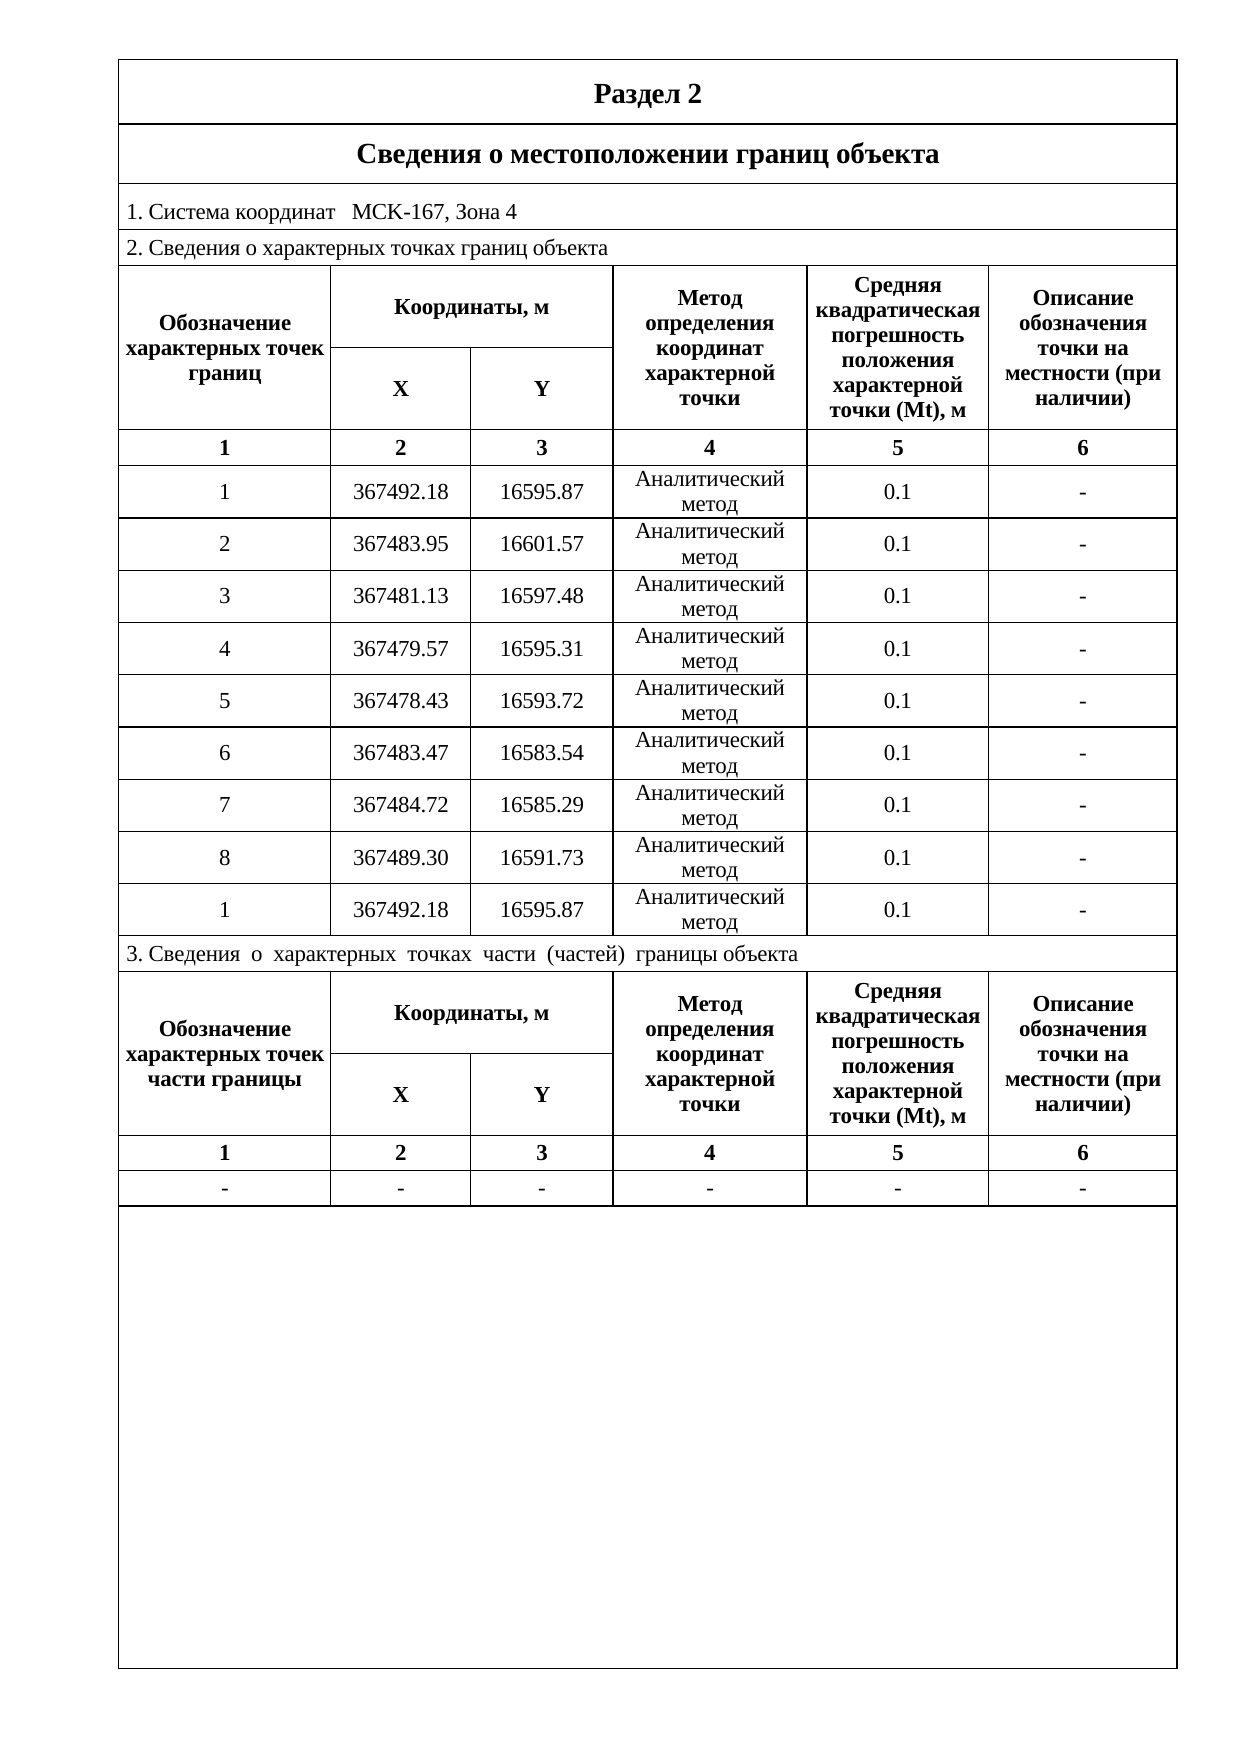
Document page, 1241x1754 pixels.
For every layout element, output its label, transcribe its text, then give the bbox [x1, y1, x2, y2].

table_cell - [614, 1171, 806, 1205]
table_cell 5 [808, 1136, 988, 1169]
table_cell 0.1 [808, 832, 988, 883]
table_cell Обозначение характерных точек части границы [119, 972, 330, 1135]
table_cell 0.1 [808, 519, 988, 569]
table_cell 0.1 [808, 571, 988, 622]
table_cell X [331, 348, 470, 429]
table_cell - [989, 884, 1176, 935]
table_cell 5 [119, 675, 330, 726]
table_cell 0.1 [808, 675, 988, 726]
table_cell 367481.13 [331, 571, 470, 622]
table_cell 0.1 [808, 466, 988, 517]
table_cell - [989, 728, 1176, 778]
table_cell Аналитический метод [614, 623, 806, 674]
table_cell Раздел 2 [119, 65, 1176, 123]
table_cell X [331, 1054, 470, 1135]
table_cell Аналитический метод [614, 675, 806, 726]
table_cell 16583.54 [471, 728, 612, 778]
table_cell 1 [119, 466, 330, 517]
table_cell Средняя квадратическая погрешность положения характерной точки (Мt), м [808, 972, 988, 1135]
table_cell Средняя квадратическая погрешность положения характерной точки (Мt), м [808, 266, 988, 429]
table_cell 6 [989, 1136, 1176, 1169]
table_cell Метод определения координат характерной точки [614, 972, 806, 1135]
table_cell 16595.87 [471, 884, 612, 935]
table_cell 0.1 [808, 623, 988, 674]
table_cell 3. Сведения о характерных точках части (частей) границы объекта [119, 936, 1176, 971]
table_cell Метод определения координат характерной точки [614, 266, 806, 429]
table_cell Координаты, м [331, 972, 612, 1053]
table_cell 2 [119, 519, 330, 569]
table_cell 7 [119, 780, 330, 831]
table_cell 0.1 [808, 728, 988, 778]
table_cell 0.1 [808, 780, 988, 831]
table_cell 16591.73 [471, 832, 612, 883]
table_cell Аналитический метод [614, 832, 806, 883]
table_cell 2 [331, 1136, 470, 1169]
table_cell Y [471, 1054, 612, 1135]
table_cell - [989, 780, 1176, 831]
table_cell 5 [808, 430, 988, 465]
table_cell Аналитический метод [614, 728, 806, 778]
table_cell - [989, 519, 1176, 569]
table_cell 6 [989, 430, 1176, 465]
table_cell 3 [471, 430, 612, 465]
table_cell Аналитический метод [614, 780, 806, 831]
table_cell 367483.47 [331, 728, 470, 778]
table_cell 0.1 [808, 884, 988, 935]
table_cell Координаты, м [331, 266, 612, 347]
table_cell 1. Система координат MCK-167, Зона 4 [119, 195, 1176, 229]
table_cell 3 [119, 571, 330, 622]
table_cell 2. Сведения о характерных точках границ объекта [119, 230, 1176, 265]
table_cell - [471, 1171, 612, 1205]
table_cell 367484.72 [331, 780, 470, 831]
table_cell 367479.57 [331, 623, 470, 674]
table_cell Y [471, 348, 612, 429]
table_cell - [331, 1171, 470, 1205]
table_cell - [989, 832, 1176, 883]
table_cell Аналитический метод [614, 884, 806, 935]
table_cell 1 [119, 1136, 330, 1169]
table_cell 1 [119, 430, 330, 465]
table_cell 367492.18 [331, 466, 470, 517]
table_cell 16597.48 [471, 571, 612, 622]
table_cell 367492.18 [331, 884, 470, 935]
table_cell - [119, 1171, 330, 1205]
table_cell Аналитический метод [614, 571, 806, 622]
table_cell 16593.72 [471, 675, 612, 726]
table_cell [119, 184, 1176, 195]
table_cell - [989, 571, 1176, 622]
table_cell Аналитический метод [614, 466, 806, 517]
table_cell [119, 60, 1176, 65]
table_cell [119, 1422, 1176, 1668]
table_cell 16585.29 [471, 780, 612, 831]
table_cell Обозначение характерных точек границ [119, 266, 330, 429]
table_cell 6 [119, 728, 330, 778]
table_cell 8 [119, 832, 330, 883]
table_cell - [989, 1171, 1176, 1205]
table_cell Аналитический метод [614, 519, 806, 569]
table_cell 1 [119, 884, 330, 935]
table_cell [119, 1207, 1176, 1422]
table_cell 367489.30 [331, 832, 470, 883]
table_cell 3 [471, 1136, 612, 1169]
table_cell - [808, 1171, 988, 1205]
table_cell 16595.87 [471, 466, 612, 517]
table_cell Описание обозначения точки на местности (при наличии) [989, 972, 1176, 1135]
table_cell 2 [331, 430, 470, 465]
table_cell 4 [614, 1136, 806, 1169]
table_cell 367483.95 [331, 519, 470, 569]
table_cell 4 [614, 430, 806, 465]
table_cell - [989, 675, 1176, 726]
table_cell - [989, 466, 1176, 517]
table_cell Сведения о местоположении границ объекта [119, 125, 1176, 183]
table_cell Описание обозначения точки на местности (при наличии) [989, 266, 1176, 429]
table_cell 4 [119, 623, 330, 674]
table_cell - [989, 623, 1176, 674]
table_cell 367478.43 [331, 675, 470, 726]
table_cell 16595.31 [471, 623, 612, 674]
table_cell 16601.57 [471, 519, 612, 569]
